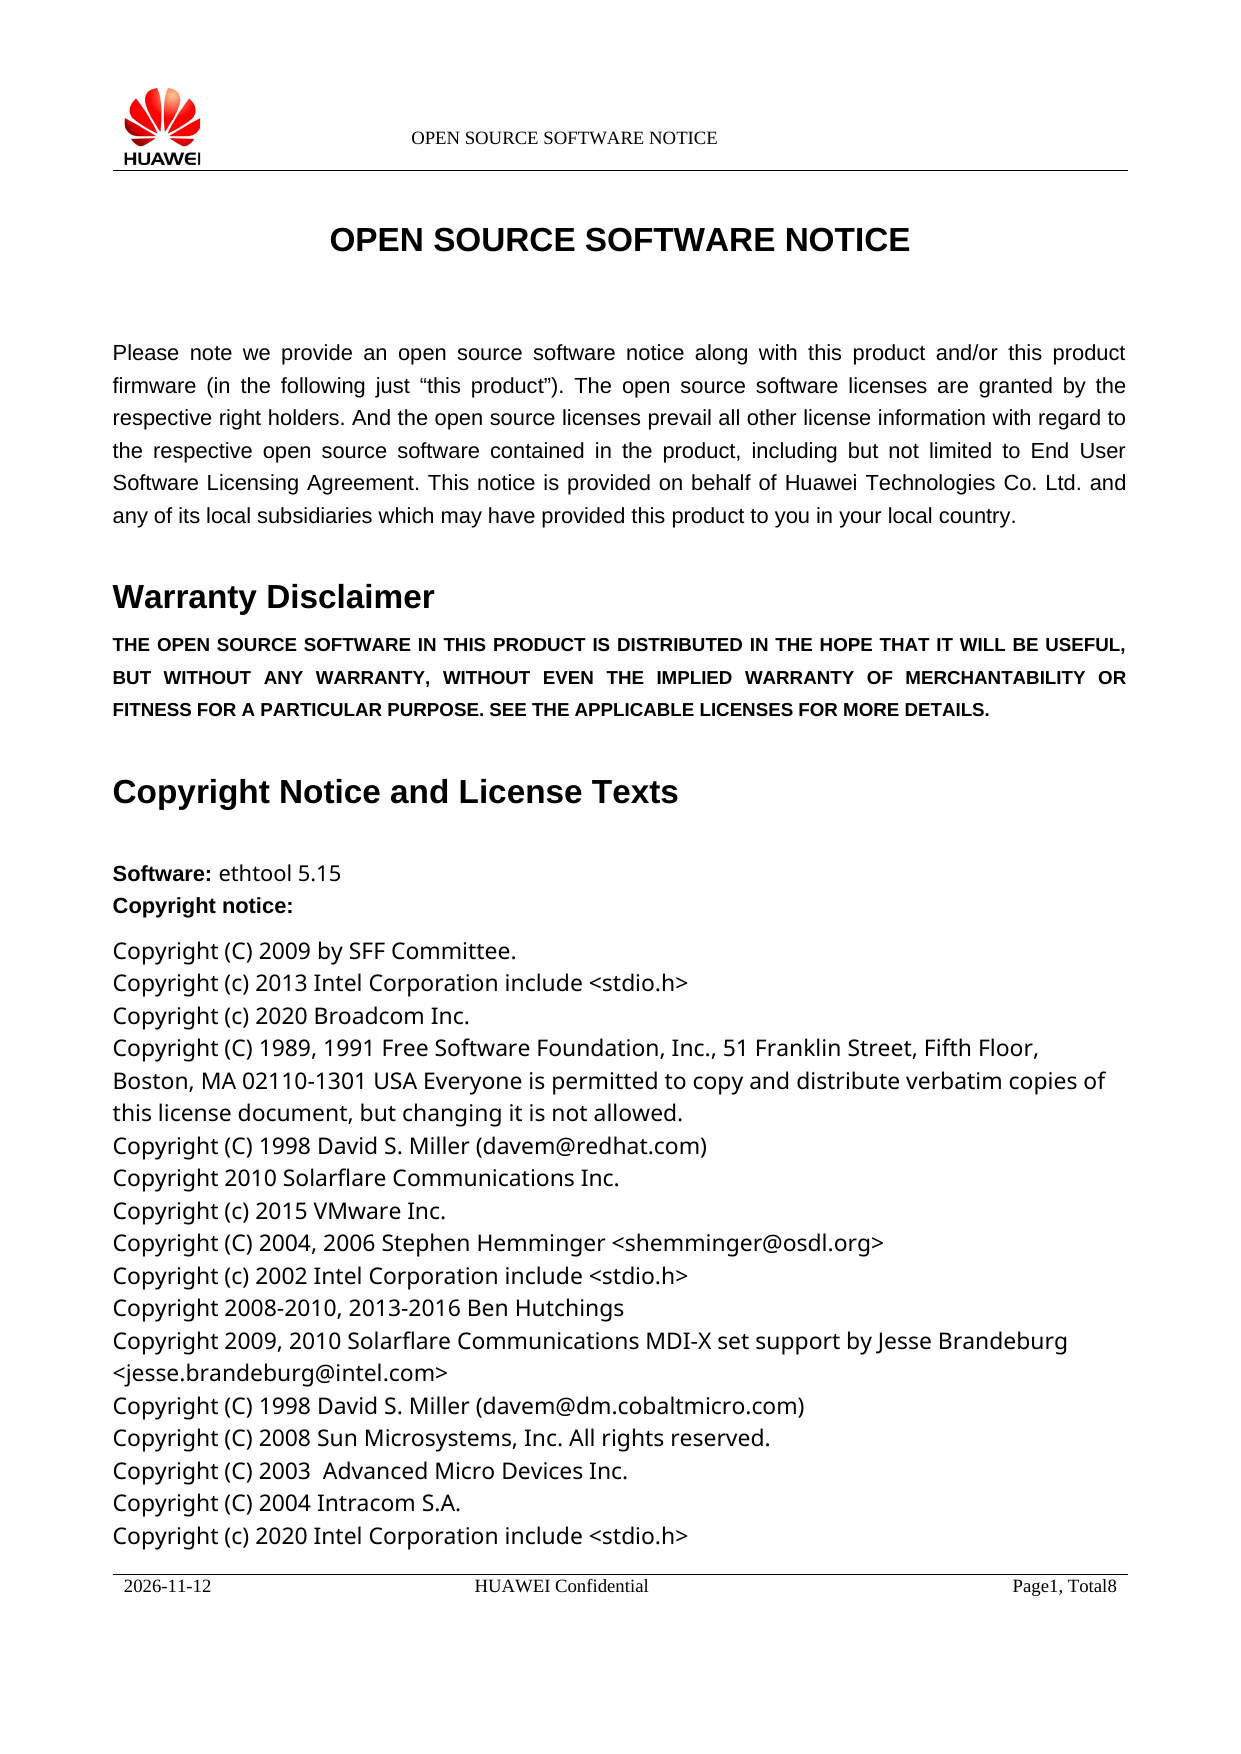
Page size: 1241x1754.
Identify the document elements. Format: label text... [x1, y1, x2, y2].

text Please note we provide an open source software notice along with this product and/or this product firmware (in the following just “this product”). The open source software licenses are granted by the respective right holders. And the open source licenses prevail all other license information with regard to the respective open source software contained in the product, including but not limited to End User Software Licensing Agreement. This notice is provided on behalf of Huawei Technologies Co. Ltd. and any of its local subsidiaries which may have provided this product to you in your local country. [112, 336, 1128, 531]
text Copyright Notice and License Texts [112, 759, 1128, 824]
title Software: ethtool 5.15 [112, 856, 1128, 889]
text The open source software in this product is distributed in the hope that it will be useful, but WITHOUT ANY WARRANTY, without even the implied warranty of MERCHANTABILITY or FITNESS FOR A PARTICULAR PURPOSE. See the applicable licenses for more details. [112, 629, 1128, 726]
picture [124, 88, 201, 165]
text OPEN SOURCE SOFTWARE NOTICE [112, 206, 1128, 271]
text Copyright notice: [112, 889, 1128, 921]
text Warranty Disclaimer [112, 564, 1128, 629]
